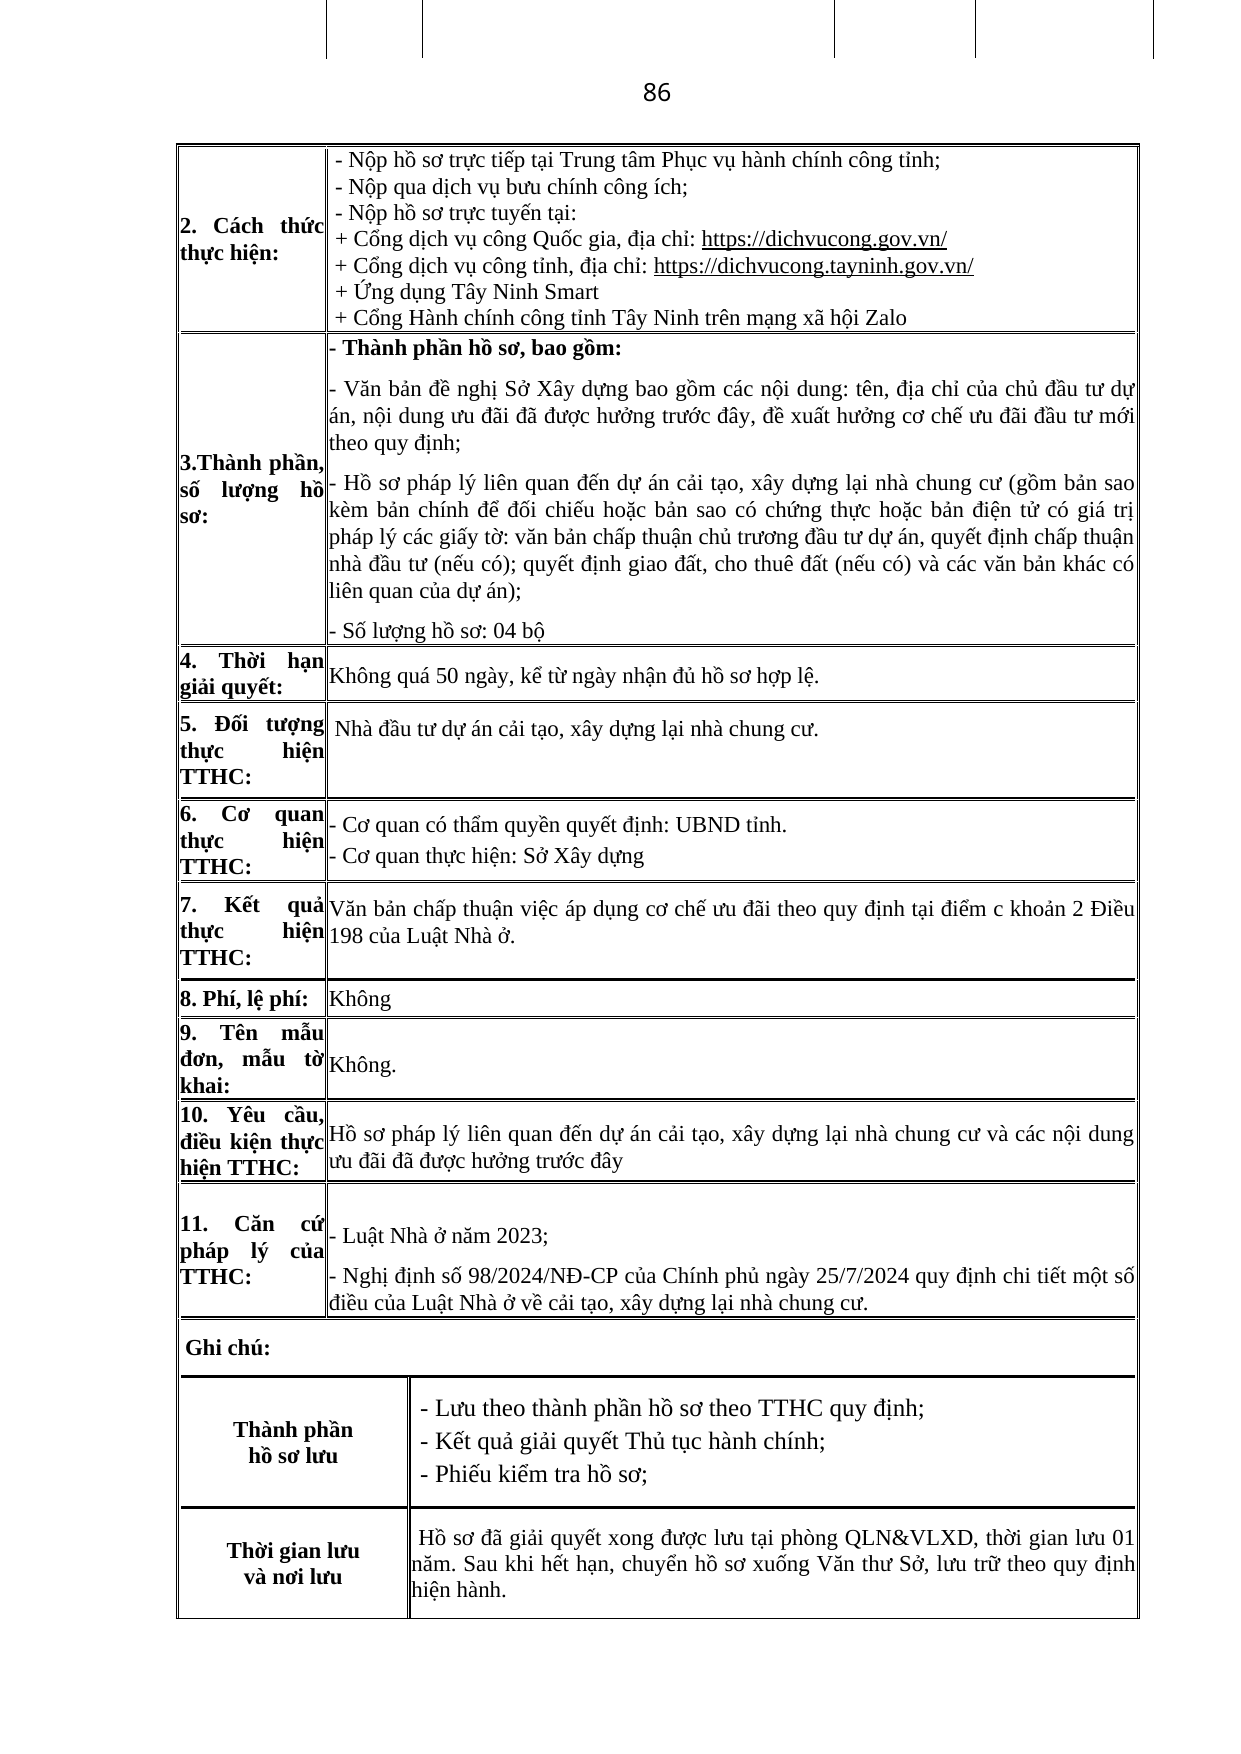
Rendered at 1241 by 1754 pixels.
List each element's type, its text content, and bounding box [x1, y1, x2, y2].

table_cell 3.Thành phần, số lượng hồ sơ: [177, 331, 326, 644]
table_cell 11. Căn cứ pháp lý của TTHC: [179, 1180, 325, 1316]
table_cell Không. [326, 1016, 1138, 1098]
table_cell Hồ sơ pháp lý liên quan đến dự án cải tạo, xây dựng lại nhà chung cư và các nội dung ưu đãi đã được hưởng trước đây [328, 1098, 1137, 1180]
table_cell Thành phần hồ sơ lưu [179, 1375, 407, 1506]
table_cell 10. Yêu cầu, điều kiện thực hiện TTHC: [179, 1098, 325, 1180]
table_cell Không [328, 978, 1138, 1016]
table_cell Thời gian lưu và nơi lưu [179, 1506, 407, 1617]
table_cell Lưu theo thành phần hồ sơ theo TTHC quy định; Kết quả giải quyết Thủ tục hành chính; Phiếu kiểm tra hồ sơ; [411, 1375, 1137, 1506]
table_cell - Luật Nhà ở năm 2023; - Nghị định số 98/2024/NĐ-CP của Chính phủ ngày 25/7/2024 quy định chi tiết một số điều của Luật Nhà ở về cải tạo, xây dựng lại nhà chung cư. [328, 1180, 1137, 1316]
table_cell Ghi chú: [179, 1316, 1137, 1375]
table_cell Hồ sơ đã giải quyết xong được lưu tại phòng QLN&VLXD, thời gian lưu 01 năm. Sau khi hết hạn, chuyển hồ sơ xuống Văn thư Sở, lưu trữ theo quy định hiện hành. [411, 1506, 1137, 1617]
table_cell 4. Thời hạn giải quyết: [177, 644, 326, 700]
table_cell - Nộp hồ sơ trực tiếp tại Trung tâm Phục vụ hành chính công tỉnh; - Nộp qua dịch vụ bưu chính công ích; - Nộp hồ sơ trực tuyến tại: + Cổng dịch vụ công Quốc gia, địa chỉ: https://dichvucong.gov.vn/ + Cổng dịch vụ công tỉnh, địa chỉ: https://dichvucong.tayninh.gov.vn/ + Ứng dụng Tây Ninh Smart + Cổng Hành chính công tỉnh Tây Ninh trên mạng xã hội Zalo [326, 147, 1137, 331]
table_cell - Thành phần hồ sơ, bao gồm: - Văn bản đề nghị Sở Xây dựng bao gồm các nội dung: tên, địa chỉ của chủ đầu tư dự án, nội dung ưu đãi đã được hưởng trước đây, đề xuất hưởng cơ chế ưu đãi đầu tư mới theo quy định; - Hồ sơ pháp lý liên quan đến dự án cải tạo, xây dựng lại nhà chung cư (gồm bản sao kèm bản chính để đối chiếu hoặc bản sao có chứng thực hoặc bản điện tử có giá trị pháp lý các giấy tờ: văn bản chấp thuận chủ trương đầu tư dự án, quyết định chấp thuận nhà đầu tư (nếu có); quyết định giao đất, cho thuê đất (nếu có) và các văn bản khác có liên quan của dự án); - Số lượng hồ sơ: 04 bộ [326, 331, 1138, 644]
table_cell 8. Phí, lệ phí: [177, 978, 325, 1016]
table_cell - Cơ quan có thẩm quyền quyết định: UBND tỉnh. - Cơ quan thực hiện: Sở Xây dựng [328, 797, 1137, 879]
table_cell 7. Kết quả thực hiện TTHC: [179, 880, 325, 978]
table_cell Không quá 50 ngày, kể từ ngày nhận đủ hồ sơ hợp lệ. [326, 644, 1138, 700]
table_cell Văn bản chấp thuận việc áp dụng cơ chế ưu đãi theo quy định tại điểm c khoản 2 Điều 198 của Luật Nhà ở. [328, 880, 1137, 978]
table_cell 9. Tên mẫu đơn, mẫu tờ khai: [177, 1016, 326, 1098]
table_cell 6. Cơ quan thực hiện TTHC: [179, 797, 325, 879]
table_cell Nhà đầu tư dự án cải tạo, xây dựng lại nhà chung cư. [326, 700, 1138, 797]
table_cell 5. Đối tượng thực hiện TTHC: [177, 700, 326, 797]
table_cell 2. Cách thức thực hiện: [179, 147, 326, 331]
